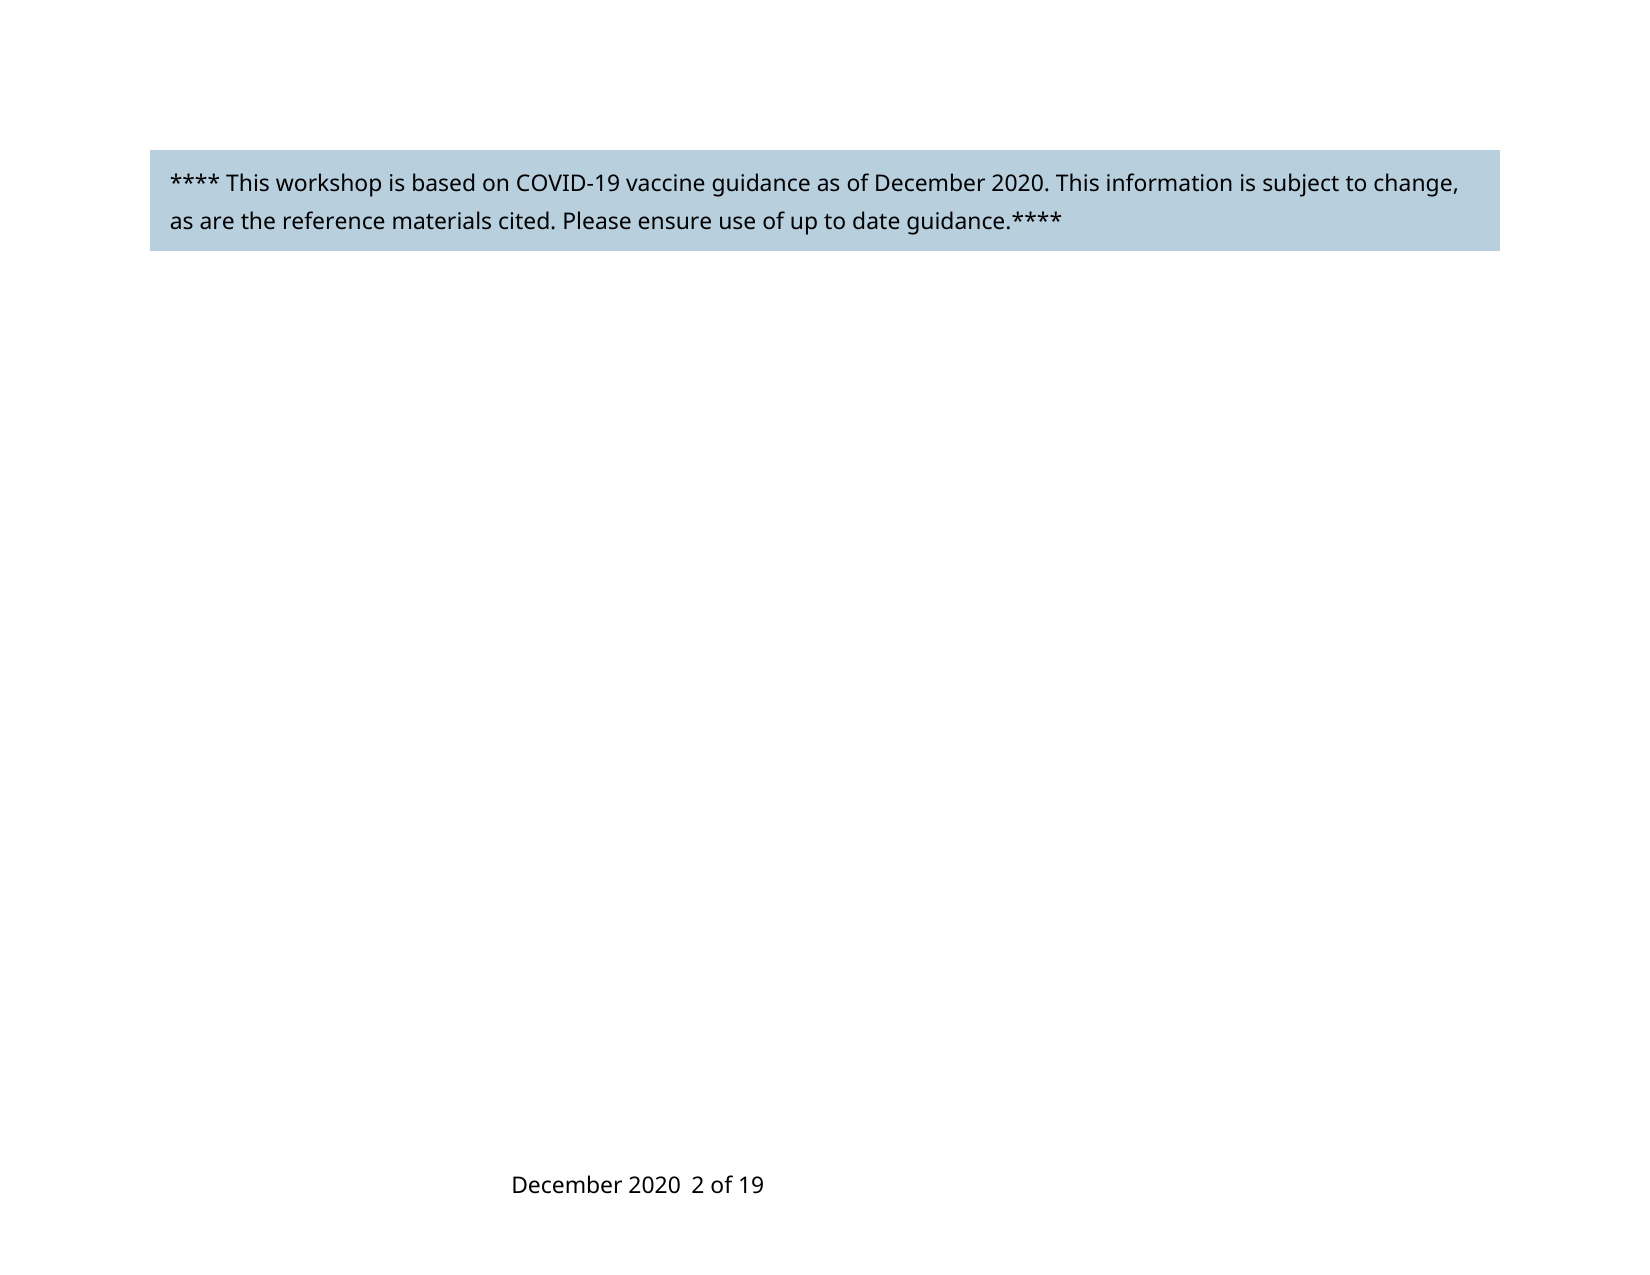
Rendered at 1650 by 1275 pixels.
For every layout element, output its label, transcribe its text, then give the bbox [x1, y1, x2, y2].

text **** This workshop is based on COVID-19 vaccine guidance as of December 2020. This information is subject to change, as are the reference materials cited. Please ensure use of up to date guidance.**** [155, 155, 1495, 246]
